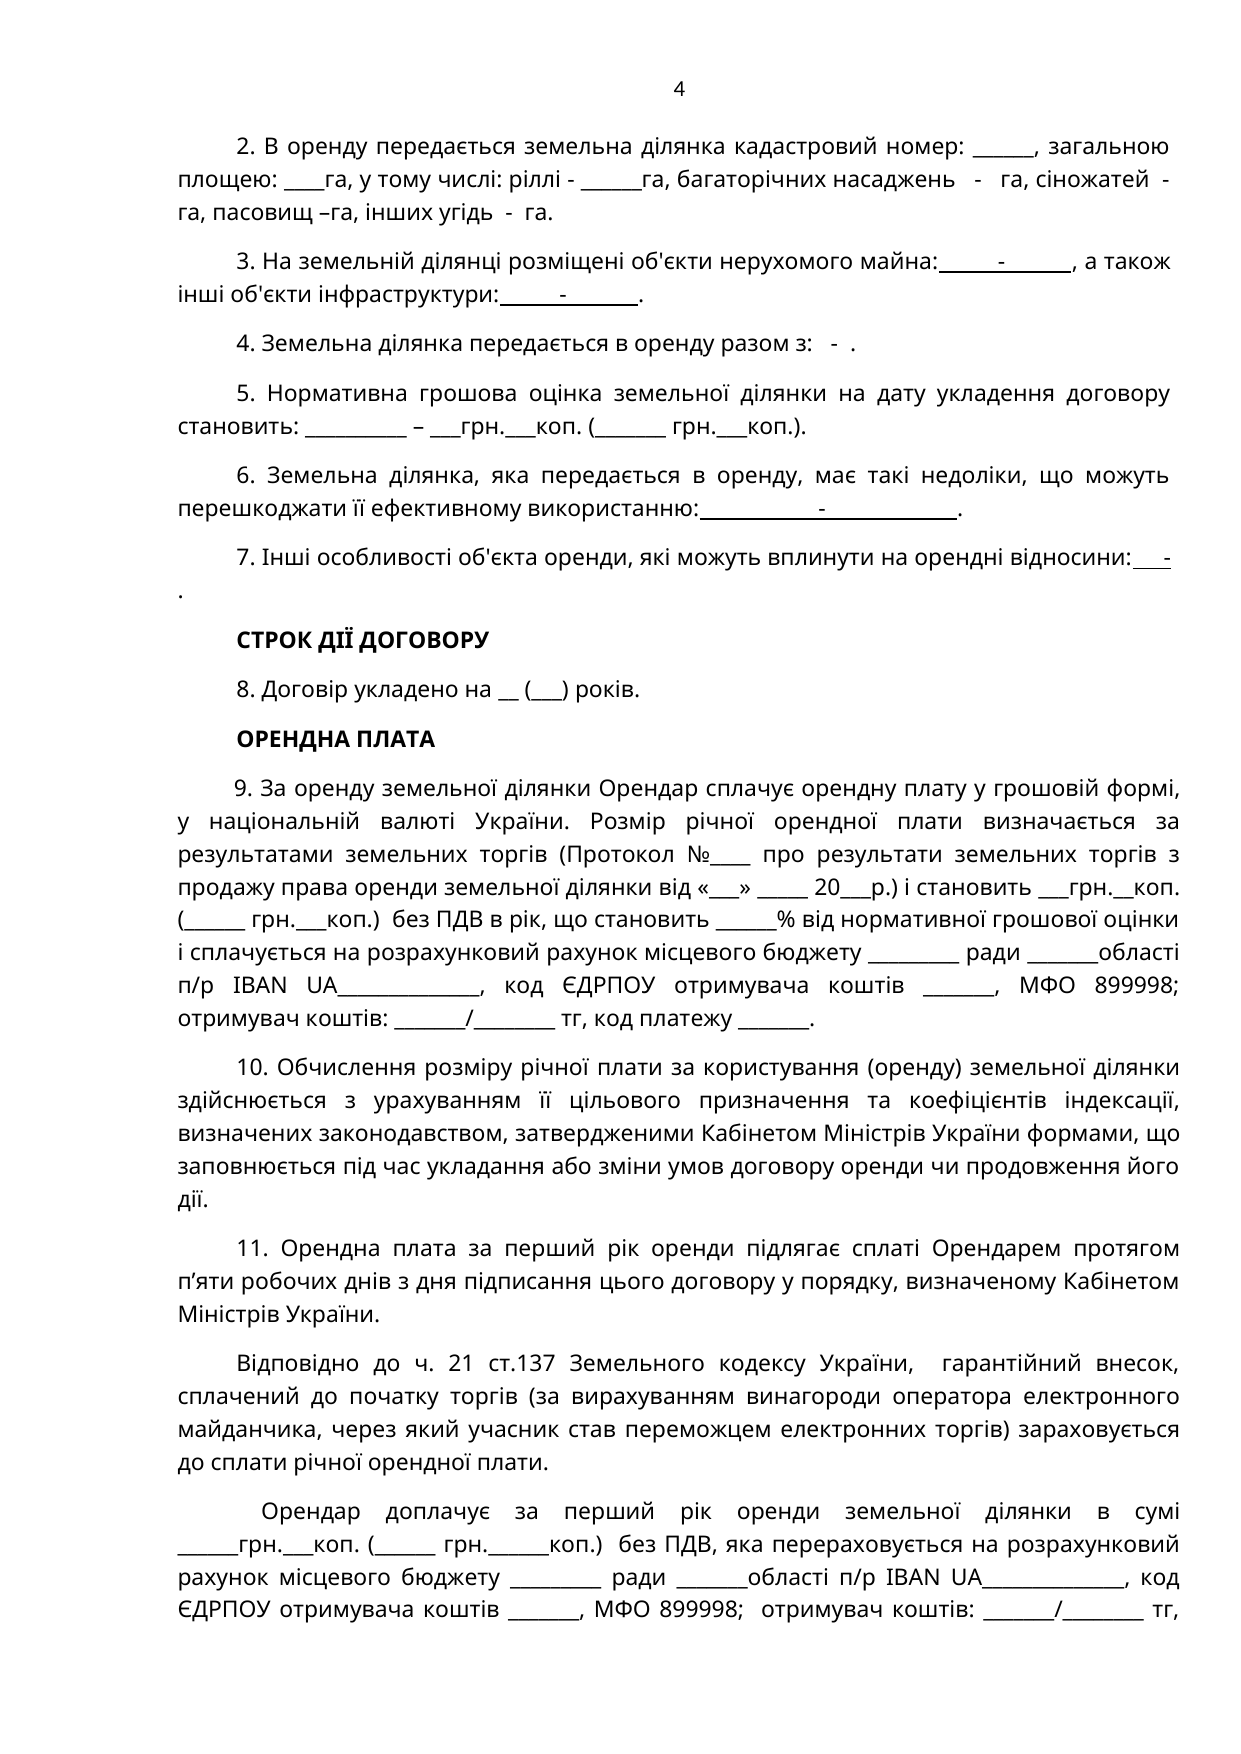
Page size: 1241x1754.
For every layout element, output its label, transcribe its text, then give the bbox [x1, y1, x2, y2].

text 5. Нормативна грошова оцінка земельної ділянки на дату укладення договору становить: __________ – ___грн.___коп. (_______ грн.___коп.). [177, 377, 1171, 441]
text 8. Договір укладено на __ (___) років. [177, 673, 1171, 704]
text 10. Обчислення розміру річної плати за користування (оренду) земельної ділянки здійснюється з урахуванням її цільового призначення та коефіцієнтів індексації, визначених законодавством, затвердженими Кабінетом Міністрів України формами, що заповнюється під час укладання або зміни умов договору оренди чи продовження його дії. [177, 1051, 1181, 1214]
text 11. Орендна плата за перший рік оренди підлягає сплаті Орендарем протягом п’яти робочих днів з дня підписання цього договору у порядку, визначеному Кабінетом Міністрів України. [177, 1232, 1181, 1329]
text Відповідно до ч. 21 ст.137 Земельного кодексу України, гарантійний внесок, сплачений до початку торгів (за вирахуванням винагороди оператора електронного майданчика, через який учасник став переможцем електронних торгів) зараховується до сплати річної орендної плати. [177, 1347, 1181, 1477]
text 2. В оренду передається земельна ділянка кадастровий номер: ______, загальною площею: ____га, у тому числі: ріллі - ______га, багаторічних насаджень - га, сіножатей - га, пасовищ –га, інших угідь - га. [177, 130, 1171, 227]
text 7. Інші особливості об'єкта оренди, які можуть вплинути на орендні відносини: - . [177, 541, 1171, 605]
text 9. За оренду земельної ділянки Орендар сплачує орендну плату у грошовій формі, у національній валюті України. Розмір річної орендної плати визначається за результатами земельних торгів (Протокол №____ про результати земельних торгів з продажу права оренди земельної ділянки від «___» _____ 20___р.) і становить ___грн.__коп. (______ грн.___коп.) без ПДВ в рік, що становить ______% від нормативної грошової оцінки і сплачується на розрахунковий рахунок місцевого бюджету _________ ради _______області п/р IBAN UA______________, код ЄДРПОУ отримувача коштів _______, МФО 899998; отримувач коштів: _______/________ тг, код платежу _______. [177, 772, 1181, 1033]
text ОРЕНДНА ПЛАТА [177, 723, 1181, 754]
text 3. На земельній ділянці розміщені об'єкти нерухомого майна: - , а також інші об'єкти інфраструктури: - . [177, 245, 1171, 309]
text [177, 1495, 1181, 1625]
text 4. Земельна ділянка передається в оренду разом з: - . [177, 327, 1171, 358]
text СТРОК ДІЇ ДОГОВОРУ [177, 624, 1171, 655]
text 6. Земельна ділянка, яка передається в оренду, має такі недоліки, що можуть перешкоджати її ефективному використанню: - . [177, 459, 1171, 523]
